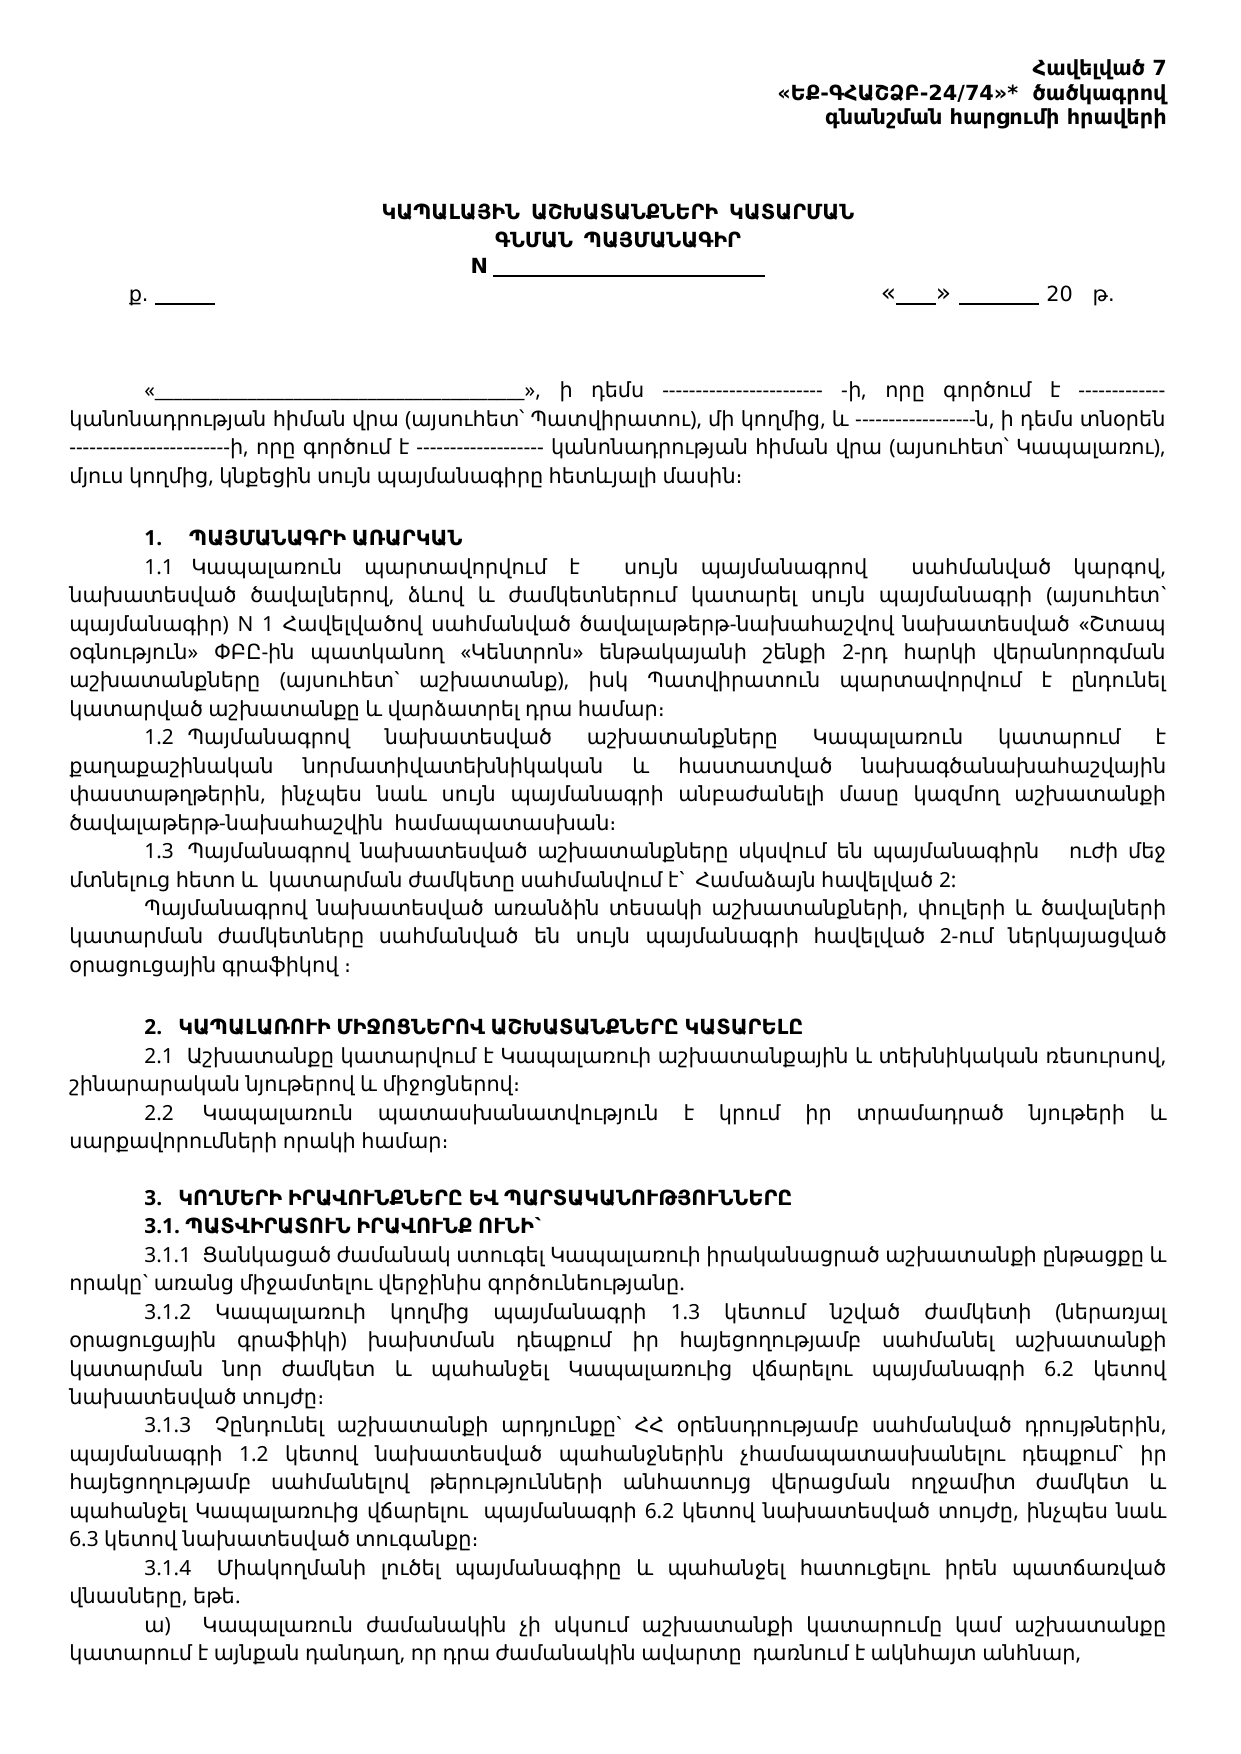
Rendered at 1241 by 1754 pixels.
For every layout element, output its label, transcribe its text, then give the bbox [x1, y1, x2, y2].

text 3.1.3 Չընդունել աշխատանքի արդյունքը` ՀՀ օրենսդրությամբ սահմանված դրույթներին, պայմանագրի 1.2 կետով նախատեսված պահանջներին չհամապատասխանելու դեպքում` իր հայեցողությամբ սահմանելով թերությունների անհատույց վերացման ողջամիտ ժամկետ և պահանջել Կապալառուից վճարելու պայմանագրի 6.2 կետով նախատեսված տույժը, ինչպես նաև 6.3 կետով նախատեսված տուգանքը։ [69, 1411, 1167, 1553]
text ք. « » 20 թ. [69, 278, 1167, 307]
text 1.1 Կապալառուն պարտավորվում է սույն պայմանագրով սահմանված կարգով, նախատեսված ծավալներով, ձևով և ժամկետներում կատարել սույն պայմանագրի (այսուհետ` պայմանագիր) N 1 Հավելվածով սահմանված ծավալաթերթ-նախահաշվով նախատեսված «Շտապ օգնություն» ՓԲԸ-ին պատկանող «Կենտրոն» ենթակայանի շենքի 2-րդ հարկի վերանորոգման աշխատանքները (այսուհետ` աշխատանք), իսկ Պատվիրատուն պարտավորվում է ընդունել կատարված աշխատանքը և վարձատրել դրա համար։ [69, 552, 1167, 722]
text 1.2 Պայմանագրով նախատեսված աշխատանքները Կապալառուն կատարում է քաղաքաշինական նորմատիվատեխնիկական և հաստատված նախագծանախահաշվային փաստաթղթերին, ինչպես նաև սույն պայմանագրի անբաժանելի մասը կազմող աշխատանքի ծավալաթերթ-նախահաշվին համապատասխան։ [69, 722, 1167, 836]
text ԳՆՄԱՆ ՊԱՅՄԱՆԱԳԻՐ [54, 226, 1167, 254]
text գնանշման հարցումի հրավերի [69, 105, 1167, 129]
text ԿԱՊԱԼԱՅԻՆ ԱՇԽԱՏԱՆՔՆԵՐԻ ԿԱՏԱՐՄԱՆ [54, 197, 1167, 226]
text N [54, 254, 1167, 278]
text 3.1.4 Միակողմանի լուծել պայմանագիրը և պահանջել հատուցելու իրեն պատճառված վնասները, եթե. [69, 1553, 1167, 1610]
text «ԵՔ-ԳՀԱՇՁԲ-24/74»* ծածկագրով [69, 81, 1167, 105]
text 1. ՊԱՅՄԱՆԱԳՐԻ ԱՌԱՐԿԱՆ [69, 523, 1167, 552]
text «________________________________________», ի դեմս ------------------------ -ի, որը գործում է ------------- կանոնադրության հիման վրա (այսուհետ՝ Պատվիրատու), մի կողմից, և ------------------ն, ի դեմս տնօրեն ------------------------ի, որը գործում է ------------------- կանոնադրության հիման վրա (այսուհետ՝ Կապալառու), մյուս կողմից, կնքեցին սույն պայմանագիրը հետևյալի մասին։ [69, 376, 1167, 489]
text 3.1.1 Ցանկացած ժամանակ ստուգել Կապալառուի իրականացրած աշխատանքի ընթացքը և որակը` առանց միջամտելու վերջինիս գործունեությանը. [69, 1240, 1167, 1297]
text 2.1 Աշխատանքը կատարվում է Կապալառուի աշխատանքային և տեխնիկական ռեսուրսով, շինարարական նյութերով և միջոցներով։ [69, 1041, 1167, 1098]
text Պայմանագրով նախատեսված առանձին տեսակի աշխատանքների, փուլերի և ծավալների կատարման ժամկետները սահմանված են սույն պայմանագրի հավելված 2-ում ներկայացված օրացուցային գրաֆիկով ։ [69, 893, 1167, 978]
text 1.3 Պայմանագրով նախատեսված աշխատանքները սկսվում են պայմանագիրն ուժի մեջ մտնելուց հետո և կատարման ժամկետը սահմանվում է` Համաձայն հավելված 2: [69, 836, 1167, 893]
text ա) Կապալառուն ժամանակին չի սկսում աշխատանքի կատարումը կամ աշխատանքը կատարում է այնքան դանդաղ, որ դրա ժամանակին ավարտը դառնում է ակնհայտ անհնար, [69, 1610, 1167, 1667]
text 2. ԿԱՊԱԼԱՌՈՒԻ ՄԻՋՈՑՆԵՐՈՎ ԱՇԽԱՏԱՆՔՆԵՐԸ ԿԱՏԱՐԵԼԸ [69, 1012, 1167, 1041]
text 3.1. ՊԱՏՎԻՐԱՏՈՒՆ ԻՐԱՎՈՒՆՔ ՈՒՆԻ` [69, 1212, 1167, 1240]
text 2.2 Կապալառուն պատասխանատվություն է կրում իր տրամադրած նյութերի և սարքավորումների որակի համար։ [69, 1098, 1167, 1155]
text 3.1.2 Կապալառուի կողմից պայմանագրի 1.3 կետում նշված ժամկետի (ներառյալ օրացուցային գրաֆիկի) խախտման դեպքում իր հայեցողությամբ սահմանել աշխատանքի կատարման նոր ժամկետ և պահանջել Կապալառուից վճարելու պայմանագրի 6.2 կետով նախատեսված տույժը։ [69, 1297, 1167, 1411]
text Հավելված 7 [69, 56, 1167, 81]
text 3. ԿՈՂՄԵՐԻ ԻՐԱՎՈՒՆՔՆԵՐԸ ԵՎ ՊԱՐՏԱԿԱՆՈՒԹՅՈՒՆՆԵՐԸ [69, 1183, 1167, 1212]
